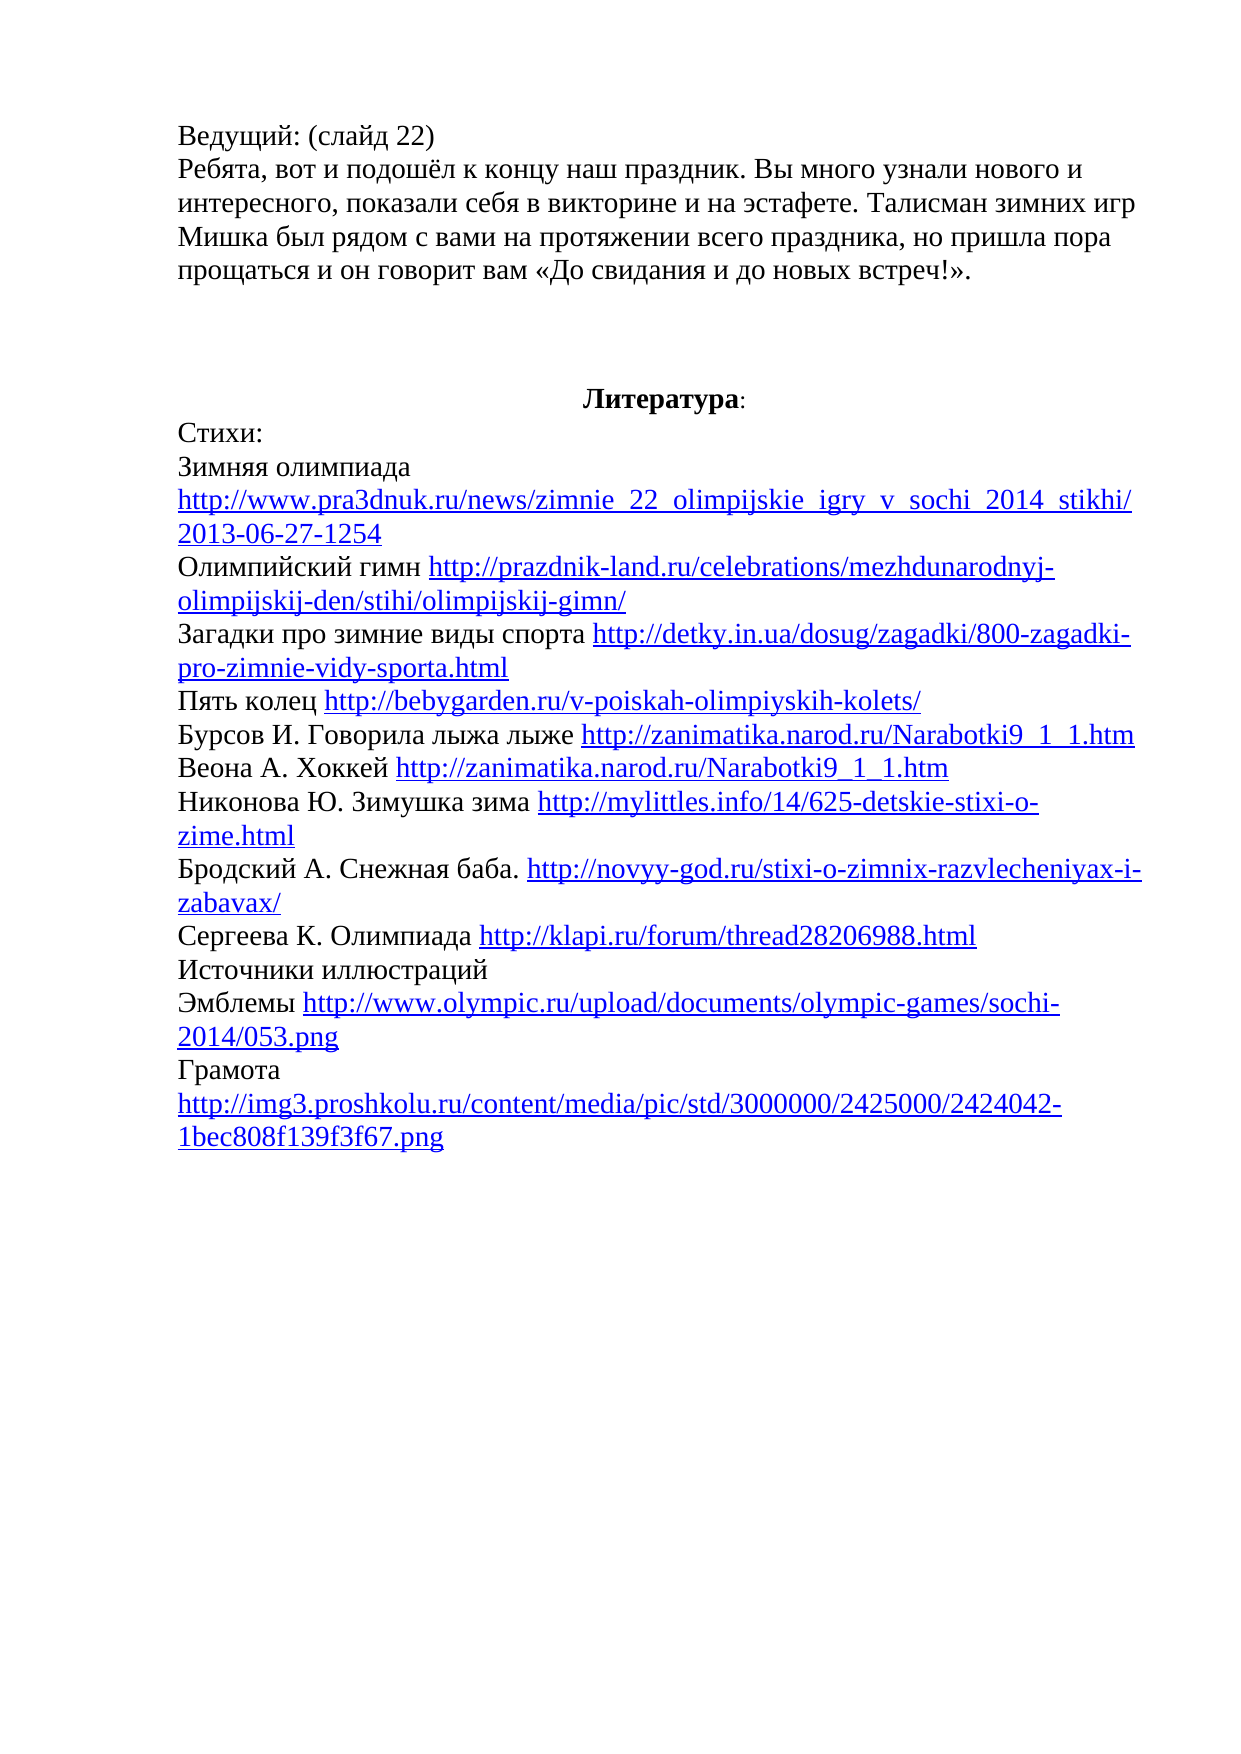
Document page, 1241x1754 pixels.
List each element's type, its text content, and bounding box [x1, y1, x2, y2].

text Олимпийский гимн http://prazdnik-land.ru/celebrations/mezhdunarodnyj-olimpijskij-den/stihi/olimpijskij-gimn/ [177, 549, 1152, 616]
text Ребята, вот и подошёл к концу наш праздник. Вы много узнали нового и интересного, показали себя в викторине и на эстафете. Талисман зимних игр Мишка был рядом с вами на протяжении всего праздника, но пришла пора прощаться и он говорит вам «До свидания и до новых встреч!». [177, 152, 1152, 286]
text Зимняя олимпиада http://www.pra3dnuk.ru/news/zimnie_22_olimpijskie_igry_v_sochi_2014_stikhi/2013-06-27-1254 [177, 449, 1152, 549]
text Стихи: [177, 415, 1152, 449]
text Эмблемы http://www.olympic.ru/upload/documents/olympic-games/sochi-2014/053.png [177, 985, 1152, 1052]
text Сергеева К. Олимпиада http://klapi.ru/forum/thread28206988.html [177, 918, 1152, 952]
text Пять колец http://bebygarden.ru/v-poiskah-olimpiyskih-kolets/ [177, 683, 1152, 717]
text Литература: [177, 382, 1152, 415]
text Веона А. Хоккей http://zanimatika.narod.ru/Narabotki9_1_1.htm [177, 751, 1141, 784]
text Бурсов И. Говорила лыжа лыже http://zanimatika.narod.ru/Narabotki9_1_1.htm [177, 717, 1141, 751]
text Грамота http://img3.proshkolu.ru/content/media/pic/std/3000000/2425000/2424042-1bec808f139f3f67.png [177, 1052, 1152, 1153]
text Ведущий: (слайд 22) [177, 118, 1152, 152]
text Источники иллюстраций [177, 952, 1152, 985]
text Загадки про зимние виды спорта http://detky.in.ua/dosug/zagadki/800-zagadki-pro-zimnie-vidy-sporta.html [177, 616, 1152, 683]
text Бродский А. Снежная баба. http://novyy-god.ru/stixi-o-zimnix-razvlecheniyax-i-zabavax/ [177, 851, 1152, 918]
text Никонова Ю. Зимушка зима http://mylittles.info/14/625-detskie-stixi-o-zime.html [177, 784, 1136, 851]
